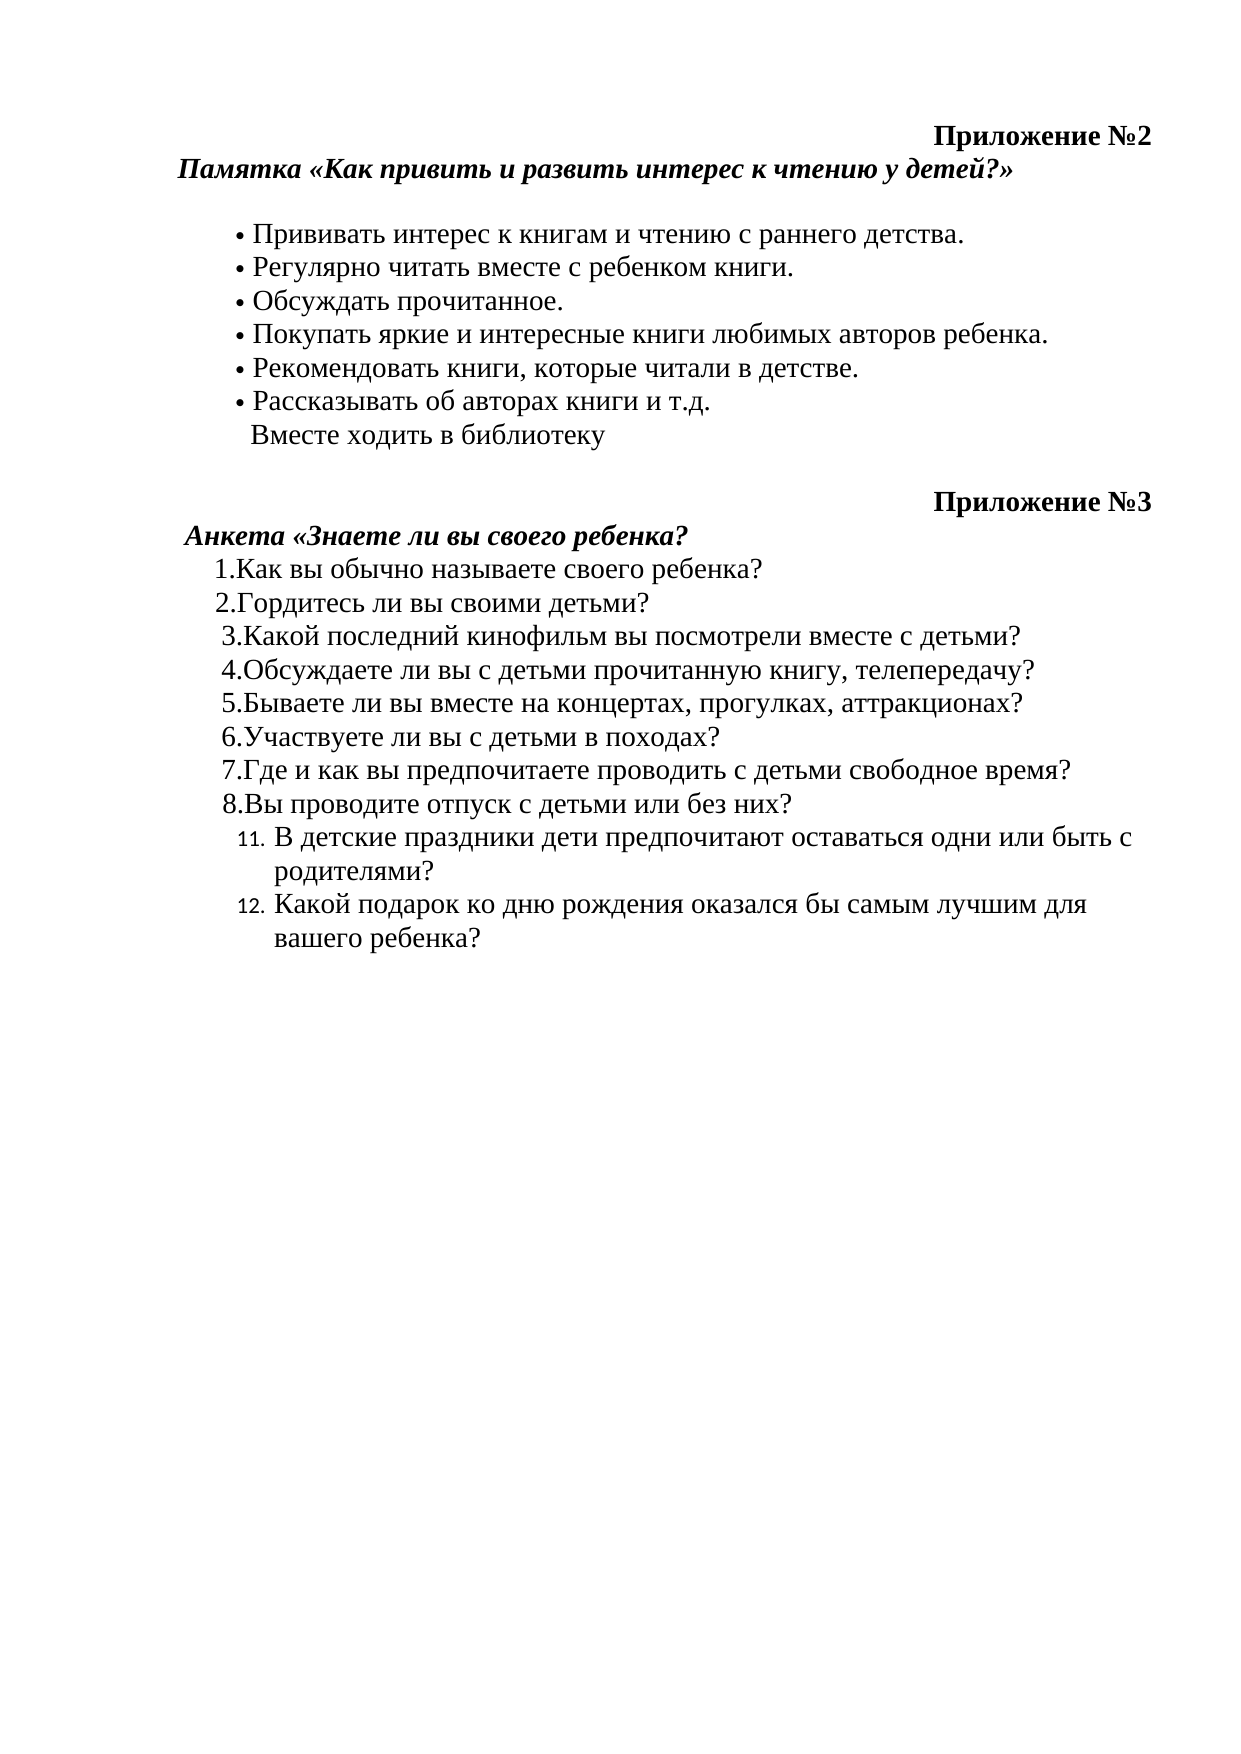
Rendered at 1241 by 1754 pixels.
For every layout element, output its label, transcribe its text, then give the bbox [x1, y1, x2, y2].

text 8.Вы проводите отпуск с детьми или без них? [215, 786, 1152, 819]
text Вместе ходить в библиотеку [177, 417, 1152, 451]
text 5.Бываете ли вы вместе на концертах, прогулках, аттракционах? [177, 685, 1152, 719]
text 4.Обсуждаете ли вы с детьми прочитанную книгу, телепередачу? [177, 652, 1152, 685]
list Какой подарок ко дню рождения оказался бы самым лучшим для вашего ребенка? [236, 887, 1152, 954]
list Покупать яркие и интересные книги любимых авторов ребенка. [236, 316, 1152, 350]
list Рекомендовать книги, которые читали в детстве. [236, 350, 1152, 383]
text Приложение №2 [177, 118, 1152, 152]
text Приложение №3 [177, 484, 1152, 518]
list Регулярно читать вместе с ребенком книги. [236, 249, 1152, 283]
list Рассказывать об авторах книги и т.д. [236, 383, 1152, 417]
text 6.Участвуете ли вы с детьми в походах? [177, 719, 1152, 752]
text Анкета «Знаете ли вы своего ребенка? [177, 518, 1152, 551]
text 1.Как вы обычно называете своего ребенка? [177, 551, 1152, 585]
list Прививать интерес к книгам и чтению с раннего детства. [236, 216, 1152, 249]
list Обсуждать прочитанное. [236, 283, 1152, 316]
text 3.Какой последний кинофильм вы посмотрели вместе с детьми? [177, 618, 1152, 652]
text 7.Где и как вы предпочитаете проводить с детьми свободное время? [177, 752, 1152, 786]
list В детские праздники дети предпочитают оставаться одни или быть с родителями? [236, 819, 1152, 887]
text 2.Гордитесь ли вы своими детьми? [215, 585, 1152, 618]
text Памятка «Как привить и развить интерес к чтению у детей?» [177, 152, 1152, 185]
